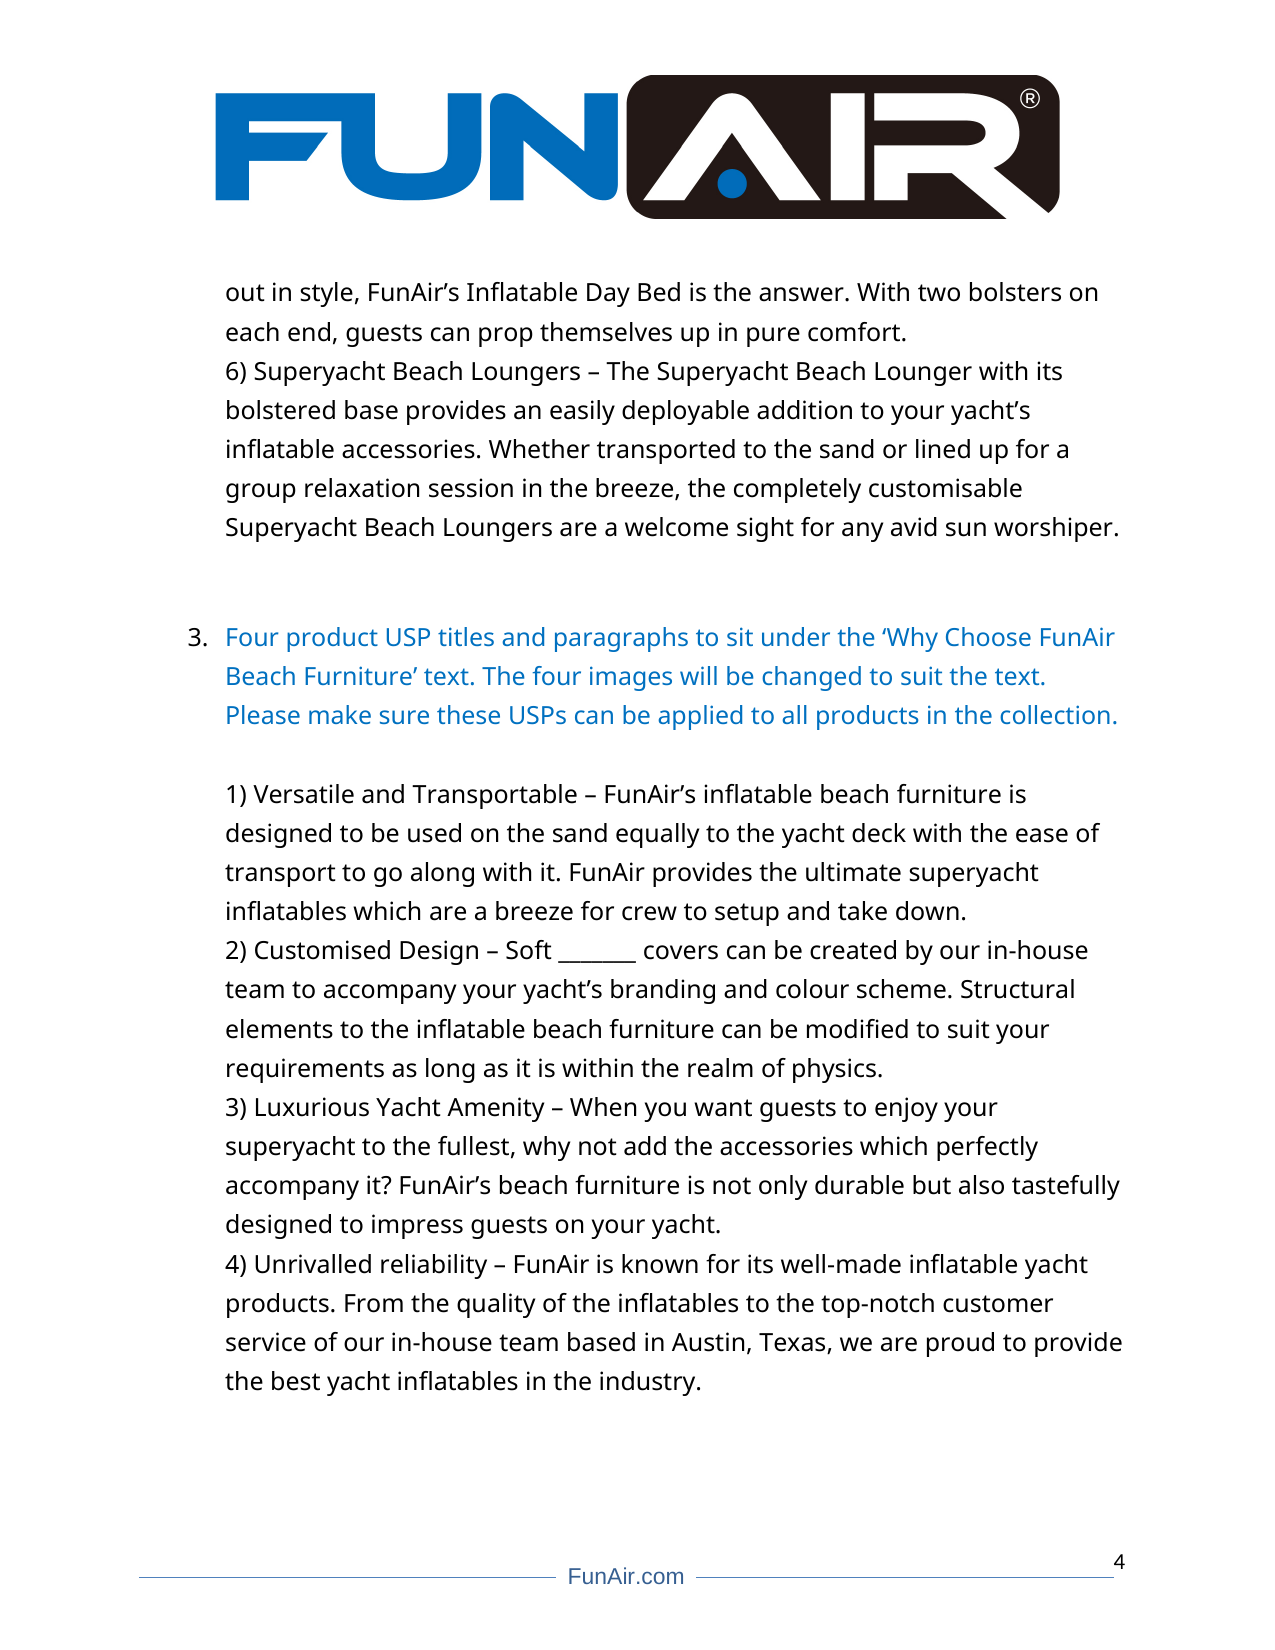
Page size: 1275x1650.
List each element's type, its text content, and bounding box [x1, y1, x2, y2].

list 2) Customised Design – Soft _______ covers can be created by our in-house team to accompany your yacht’s branding and colour scheme. Structural elements to the inflatable beach furniture can be modified to suit your requirements as long as it is within the realm of physics. [225, 933, 1125, 1084]
list 4) Unrivalled reliability – FunAir is known for its well-made inflatable yacht products. From the quality of the inflatables to the top-notch customer service of our in-house team based in Austin, Texas, we are proud to provide the best yacht inflatables in the industry. [225, 1246, 1125, 1398]
list Four product USP titles and paragraphs to sit under the ‘Why Choose FunAir Beach Furniture’ text. The four images will be changed to suit the text. Please make sure these USPs can be applied to all products in the collection. 1) Versatile and Transportable – FunAir’s inflatable beach furniture is designed to be used on the sand equally to the yacht deck with the ease of transport to go along with it. FunAir provides the ultimate superyacht inflatables which are a breeze for crew to setup and take down. [187, 619, 1125, 928]
picture [215, 75, 1060, 219]
list 6) Superyacht Beach Loungers – The Superyacht Beach Lounger with its bolstered base provides an easily deployable addition to your yacht’s inflatable accessories. Whether transported to the sand or lined up for a group relaxation session in the breeze, the completely customisable Superyacht Beach Loungers are a welcome sight for any avid sun worshiper. [225, 353, 1125, 615]
list 3) Luxurious Yacht Amenity – When you want guests to enjoy your superyacht to the fullest, why not add the accessories which perfectly accompany it? FunAir’s beach furniture is not only durable but also tastefully designed to impress guests on your yacht. [225, 1089, 1125, 1241]
